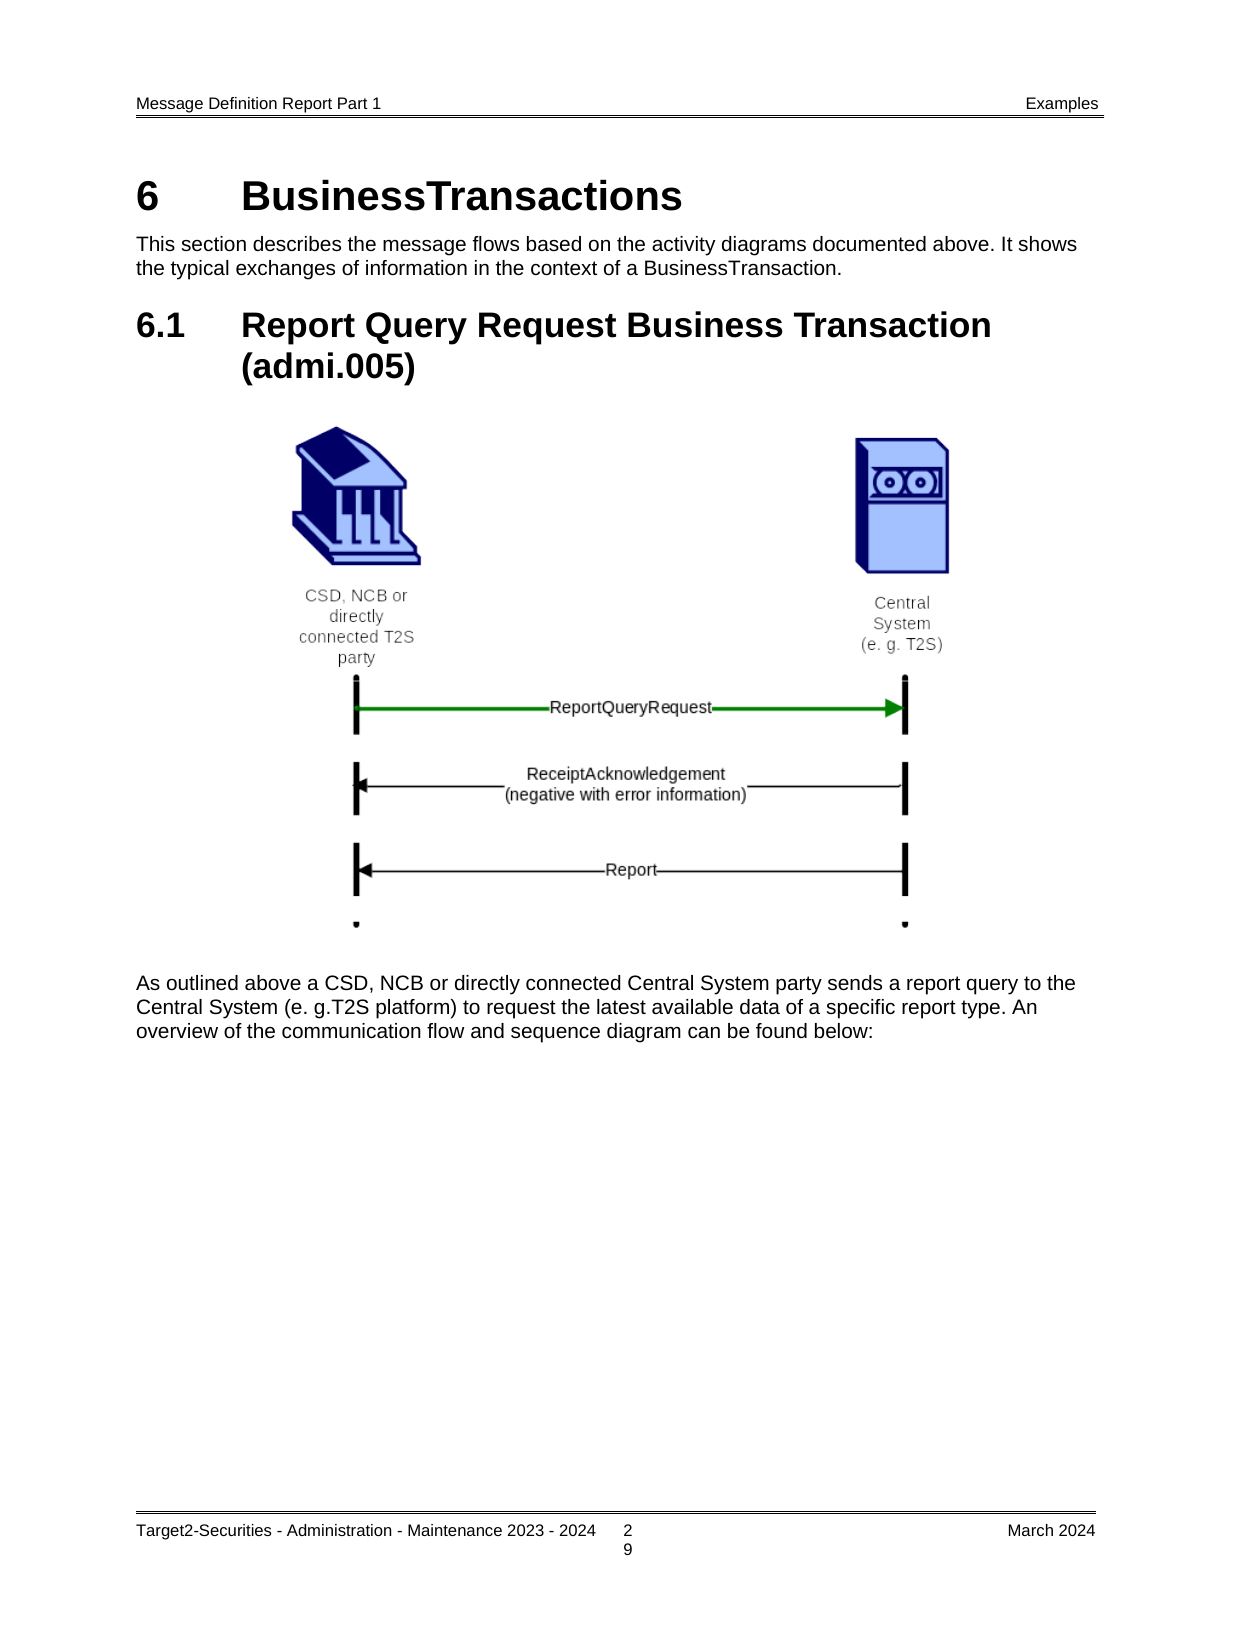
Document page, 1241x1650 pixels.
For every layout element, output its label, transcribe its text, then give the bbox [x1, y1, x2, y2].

text This section describes the message flows based on the activity diagrams documented above. It shows the typical exchanges of information in the context of a BusinessTransaction. [136, 231, 1104, 279]
text As outlined above a CSD, NCB or directly connected Central System party sends a report query to the Central System (e. g.T2S platform) to request the latest available data of a specific report type. An overview of the communication flow and sequence diagram can be found below: [136, 971, 1104, 1043]
subtitle Report Query Request Business Transaction (admi.005) [136, 304, 1104, 386]
subtitle BusinessTransactions [136, 171, 1104, 219]
